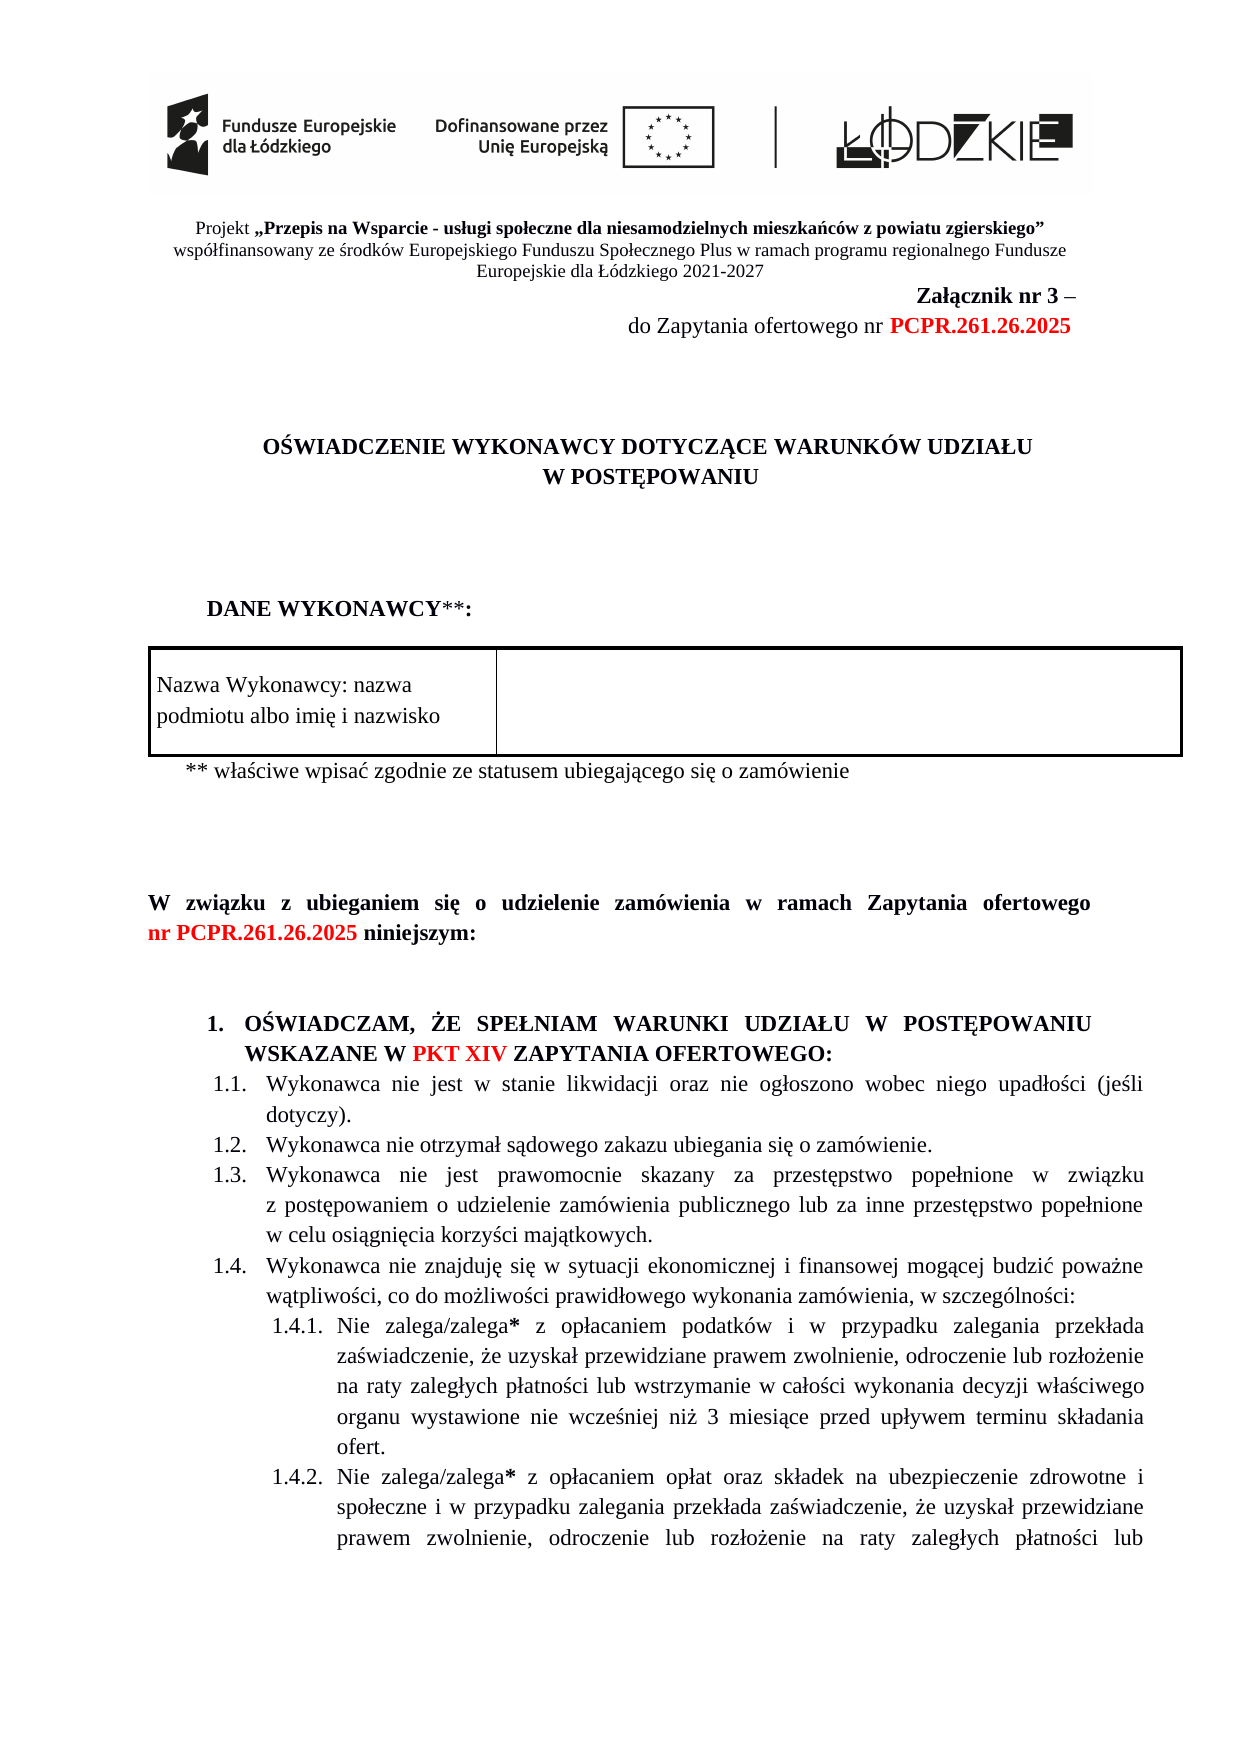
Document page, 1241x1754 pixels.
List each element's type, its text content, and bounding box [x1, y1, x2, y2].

list Wykonawca nie jest w stanie likwidacji oraz nie ogłoszono wobec niego upadłości (jeśli dotyczy). [213, 1071, 1145, 1127]
list Wykonawca nie jest prawomocnie skazany za przestępstwo popełnione w związku z postępowaniem o udzielenie zamówienia publicznego lub za inne przestępstwo popełnione w celu osiągnięcia korzyści majątkowych. [213, 1161, 1145, 1248]
list W związku z ubieganiem się o udzielenie zamówienia w ramach Zapytania ofertowego nr PCPR.261.26.2025 niniejszym: [148, 889, 1093, 946]
list OŚWIADCZAM, ŻE SPEŁNIAM WARUNKI UDZIAŁU W POSTĘPOWANIU WSKAZANE W PKT XIV ZAPYTANIA OFERTOWEGO: [207, 1010, 1093, 1067]
picture [147, 73, 1093, 196]
table_header [497, 650, 1180, 754]
text OŚWIADCZENIE WYKONAWCY DOTYCZĄCE WARUNKÓW UDZIAŁU W POSTĘPOWANIU [208, 433, 1093, 489]
list DANE WYKONAWCY**: [207, 595, 1093, 622]
text ** właściwe wpisać zgodnie ze statusem ubiegającego się o zamówienie [185, 757, 1093, 783]
table_header Nazwa Wykonawcy: nazwa podmiotu albo imię i nazwisko [151, 650, 496, 754]
text do Zapytania ofertowego nr PCPR.261.26.2025 [148, 312, 1076, 338]
list Wykonawca nie znajduję się w sytuacji ekonomicznej i finansowej mogącej budzić poważne wątpliwości, co do możliwości prawidłowego wykonania zamówienia, w szczególności: [213, 1252, 1145, 1308]
list Nie zalega/zalega* z opłacaniem podatków i w przypadku zalegania przekłada zaświadczenie, że uzyskał przewidziane prawem zwolnienie, odroczenie lub rozłożenie na raty zaległych płatności lub wstrzymanie w całości wykonania decyzji właściwego organu wystawione nie wcześniej niż 3 miesiące przed upływem terminu składania ofert. [272, 1312, 1145, 1459]
text Załącznik nr 3 – [148, 282, 1076, 308]
list Wykonawca nie otrzymał sądowego zakazu ubiegania się o zamówienie. [213, 1131, 1145, 1157]
